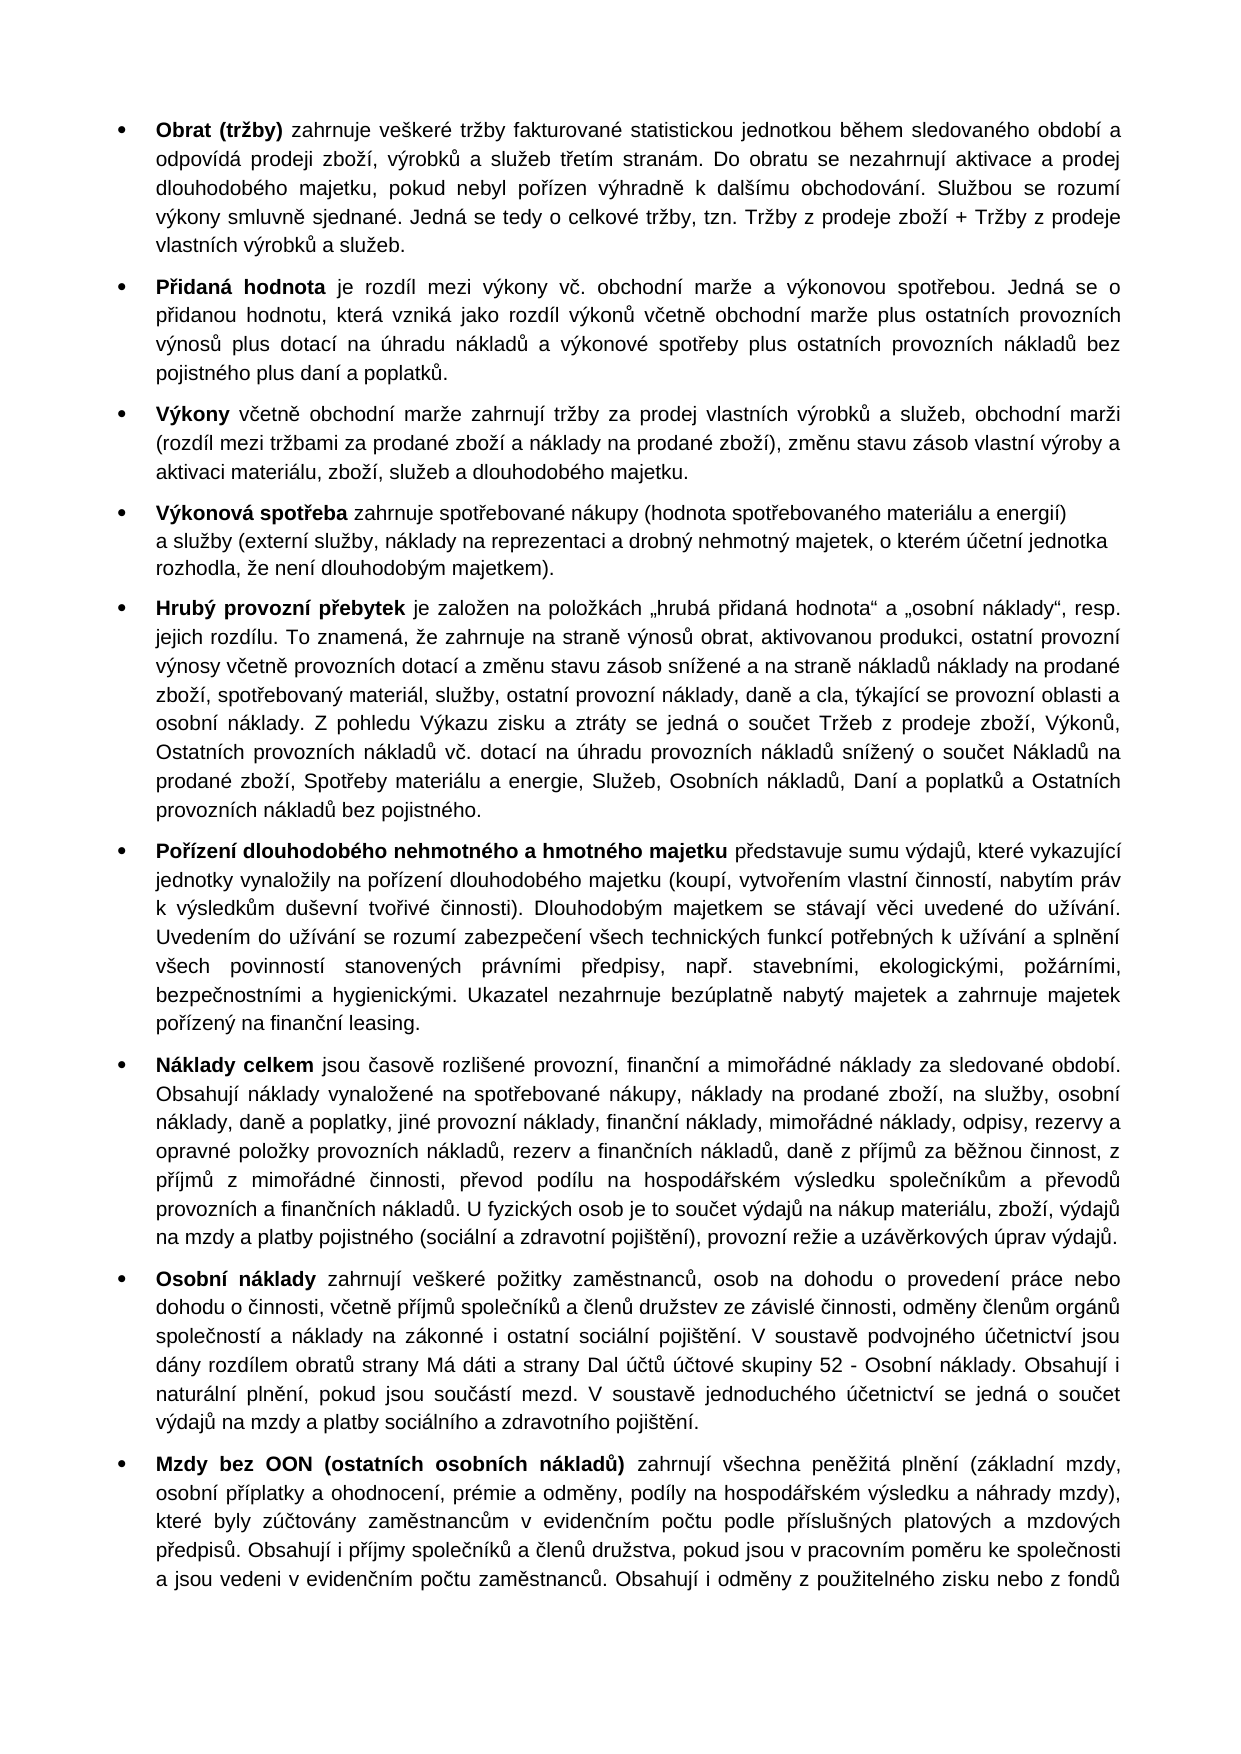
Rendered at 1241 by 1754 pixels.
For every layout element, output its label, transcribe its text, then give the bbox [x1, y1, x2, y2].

list Obrat (tržby) zahrnuje veškeré tržby fakturované statistickou jednotkou během sledovaného období a odpovídá prodeji zboží, výrobků a služeb třetím stranám. Do obratu se nezahrnují aktivace a prodej dlouhodobého majetku, pokud nebyl pořízen výhradně k dalšímu obchodování. Službou se rozumí výkony smluvně sjednané. Jedná se tedy o celkové tržby, tzn. Tržby z prodeje zboží + Tržby z prodeje vlastních výrobků a služeb. [118, 118, 1122, 257]
list Osobní náklady zahrnují veškeré požitky zaměstnanců, osob na dohodu o provedení práce nebo dohodu o činnosti, včetně příjmů společníků a členů družstev ze závislé činnosti, odměny členům orgánů společností a náklady na zákonné i ostatní sociální pojištění. V soustavě podvojného účetnictví jsou dány rozdílem obratů strany Má dáti a strany Dal účtů účtové skupiny 52 - Osobní náklady. Obsahují i naturální plnění, pokud jsou součástí mezd. V soustavě jednoduchého účetnictví se jedná o součet výdajů na mzdy a platby sociálního a zdravotního pojištění. [118, 1266, 1122, 1434]
list Výkonová spotřeba zahrnuje spotřebované nákupy (hodnota spotřebovaného materiálu a energií) a služby (externí služby, náklady na reprezentaci a drobný nehmotný majetek, o kterém účetní jednotka rozhodla, že není dlouhodobým majetkem). [118, 501, 1122, 580]
list Výkony včetně obchodní marže zahrnují tržby za prodej vlastních výrobků a služeb, obchodní marži (rozdíl mezi tržbami za prodané zboží a náklady na prodané zboží), změnu stavu zásob vlastní výroby a aktivaci materiálu, zboží, služeb a dlouhodobého majetku. [118, 402, 1122, 484]
list Hrubý provozní přebytek je založen na položkách „hrubá přidaná hodnota“ a „osobní náklady“, resp. jejich rozdílu. To znamená, že zahrnuje na straně výnosů obrat, aktivovanou produkci, ostatní provozní výnosy včetně provozních dotací a změnu stavu zásob snížené a na straně nákladů náklady na prodané zboží, spotřebovaný materiál, služby, ostatní provozní náklady, daně a cla, týkající se provozní oblasti a osobní náklady. Z pohledu Výkazu zisku a ztráty se jedná o součet Tržeb z prodeje zboží, Výkonů, Ostatních provozních nákladů vč. dotací na úhradu provozních nákladů snížený o součet Nákladů na prodané zboží, Spotřeby materiálu a energie, Služeb, Osobních nákladů, Daní a poplatků a Ostatních provozních nákladů bez pojistného. [118, 596, 1122, 821]
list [118, 1451, 1122, 1591]
list Pořízení dlouhodobého nehmotného a hmotného majetku představuje sumu výdajů, které vykazující jednotky vynaložily na pořízení dlouhodobého majetku (koupí, vytvořením vlastní činností, nabytím práv k výsledkům duševní tvořivé činnosti). Dlouhodobým majetkem se stávají věci uvedené do užívání. Uvedením do užívání se rozumí zabezpečení všech technických funkcí potřebných k užívání a splnění všech povinností stanovených právními předpisy, např. stavebními, ekologickými, požárními, bezpečnostními a hygienickými. Ukazatel nezahrnuje bezúplatně nabytý majetek a zahrnuje majetek pořízený na finanční leasing. [118, 839, 1122, 1035]
list Náklady celkem jsou časově rozlišené provozní, finanční a mimořádné náklady za sledované období. Obsahují náklady vynaložené na spotřebované nákupy, náklady na prodané zboží, na služby, osobní náklady, daně a poplatky, jiné provozní náklady, finanční náklady, mimořádné náklady, odpisy, rezervy a opravné položky provozních nákladů, rezerv a finančních nákladů, daně z příjmů za běžnou činnost, z příjmů z mimořádné činnosti, převod podílu na hospodářském výsledku společníkům a převodů provozních a finančních nákladů. U fyzických osob je to součet výdajů na nákup materiálu, zboží, výdajů na mzdy a platby pojistného (sociální a zdravotní pojištění), provozní režie a uzávěrkových úprav výdajů. [118, 1052, 1122, 1249]
list Přidaná hodnota je rozdíl mezi výkony vč. obchodní marže a výkonovou spotřebou. Jedná se o přidanou hodnotu, která vzniká jako rozdíl výkonů včetně obchodní marže plus ostatních provozních výnosů plus dotací na úhradu nákladů a výkonové spotřeby plus ostatních provozních nákladů bez pojistného plus daní a poplatků. [118, 274, 1122, 385]
